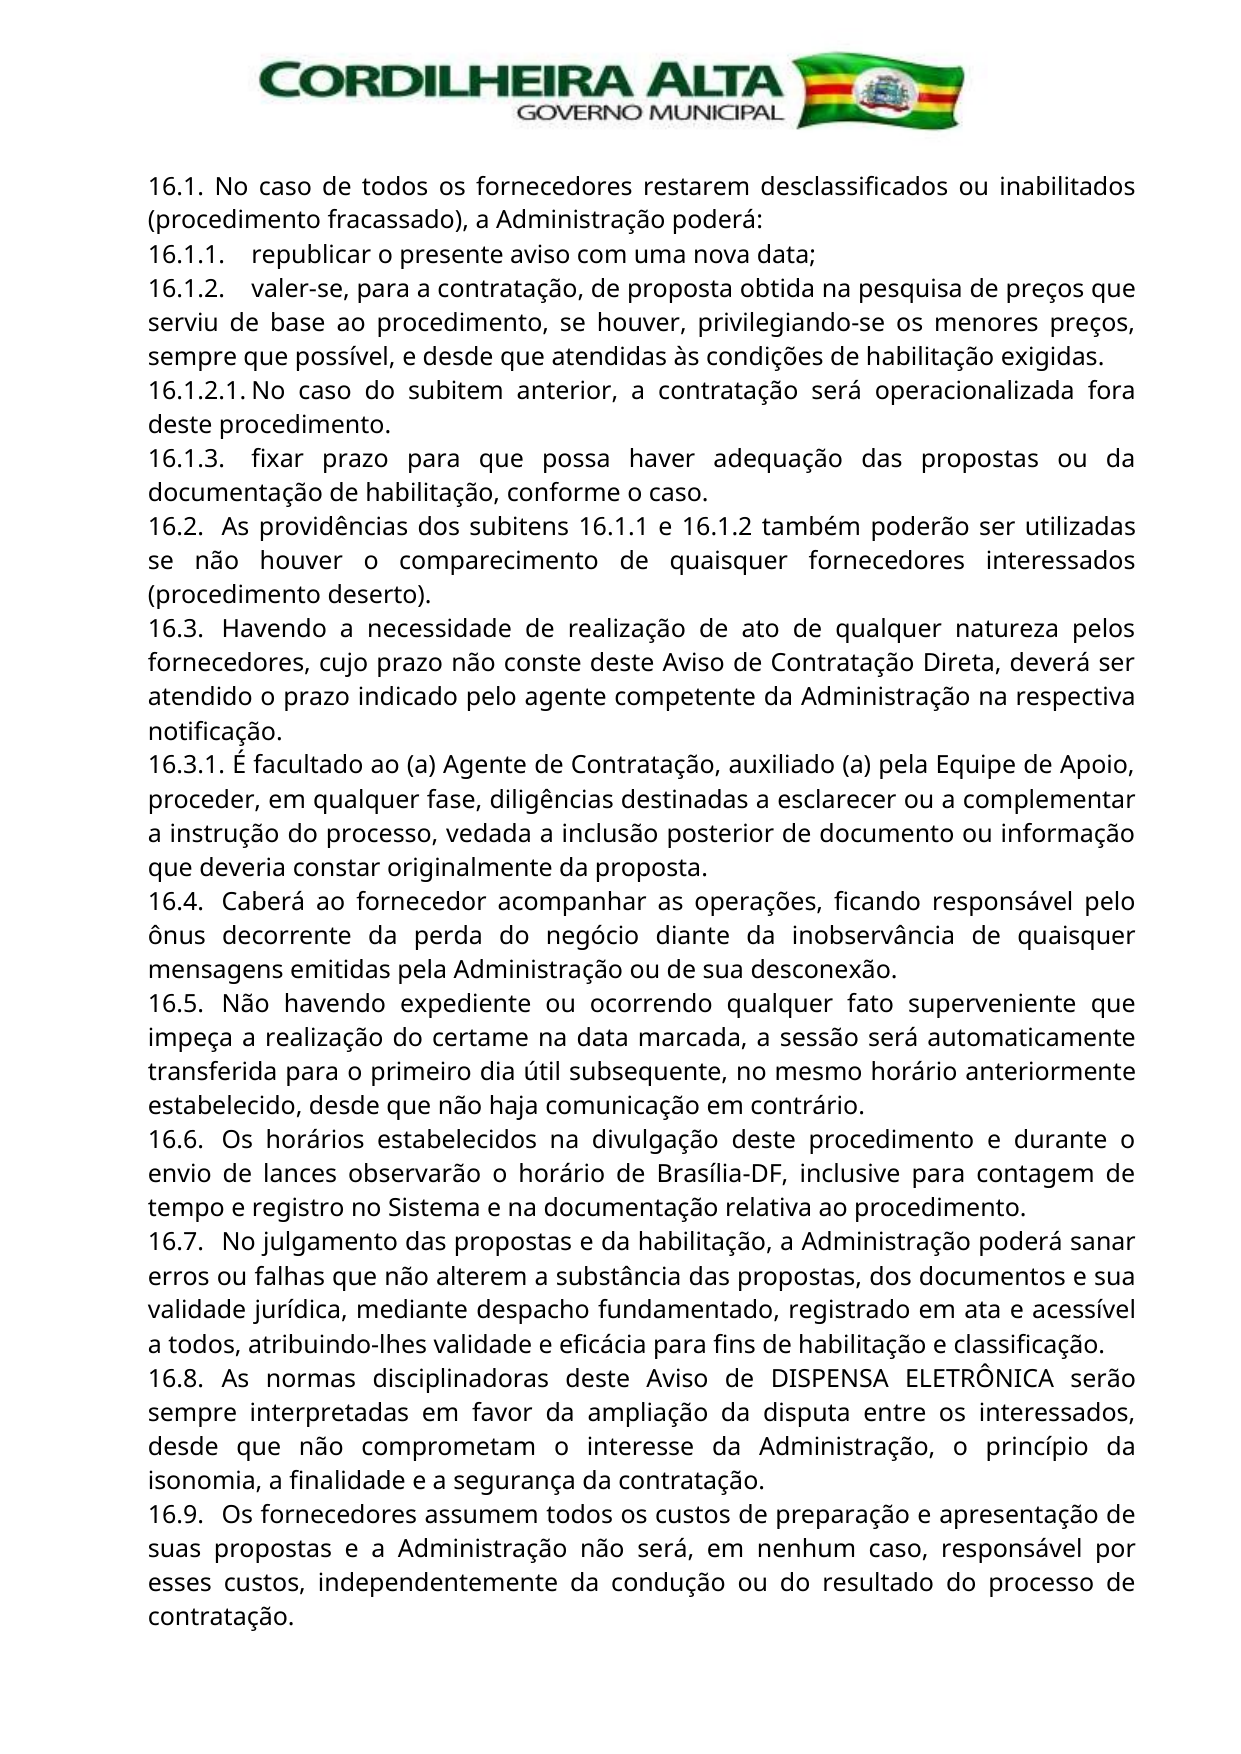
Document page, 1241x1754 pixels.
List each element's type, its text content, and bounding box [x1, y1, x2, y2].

text 16.3.1. É facultado ao (a) Agente de Contratação, auxiliado (a) pela Equipe de Apoio, proceder, em qualquer fase, diligências destinadas a esclarecer ou a complementar a instrução do processo, vedada a inclusão posterior de documento ou informação que deveria constar originalmente da proposta. [148, 747, 1137, 883]
text 16.1.1. republicar o presente aviso com uma nova data; [148, 236, 1137, 270]
text 16.9. Os fornecedores assumem todos os custos de preparação e apresentação de suas propostas e a Administração não será, em nenhum caso, responsável por esses custos, independentemente da condução ou do resultado do processo de contratação. [148, 1497, 1137, 1633]
text 16.1.2. valer-se, para a contratação, de proposta obtida na pesquisa de preços que serviu de base ao procedimento, se houver, privilegiando-se os menores preços, sempre que possível, e desde que atendidas às condições de habilitação exigidas. [148, 270, 1137, 372]
text 16.4. Caberá ao fornecedor acompanhar as operações, ficando responsável pelo ônus decorrente da perda do negócio diante da inobservância de quaisquer mensagens emitidas pela Administração ou de sua desconexão. [148, 883, 1137, 986]
text 16.2. As providências dos subitens 16.1.1 e 16.1.2 também poderão ser utilizadas se não houver o comparecimento de quaisquer fornecedores interessados (procedimento deserto). [148, 509, 1137, 611]
text 16.8. As normas disciplinadoras deste Aviso de DISPENSA ELETRÔNICA serão sempre interpretadas em favor da ampliação da disputa entre os interessados, desde que não comprometam o interesse da Administração, o princípio da isonomia, a finalidade e a segurança da contratação. [148, 1360, 1137, 1497]
text 16.1.2.1. No caso do subitem anterior, a contratação será operacionalizada fora deste procedimento. [148, 372, 1137, 441]
text 16.1.3. fixar prazo para que possa haver adequação das propostas ou da documentação de habilitação, conforme o caso. [148, 441, 1137, 509]
text 16.1. No caso de todos os fornecedores restarem desclassificados ou inabilitados (procedimento fracassado), a Administração poderá: [148, 168, 1137, 236]
text 16.7. No julgamento das propostas e da habilitação, a Administração poderá sanar erros ou falhas que não alterem a substância das propostas, dos documentos e sua validade jurídica, mediante despacho fundamentado, registrado em ata e acessível a todos, atribuindo-lhes validade e eficácia para fins de habilitação e classificação. [148, 1224, 1137, 1360]
picture [236, 28, 988, 155]
text 16.3. Havendo a necessidade de realização de ato de qualquer natureza pelos fornecedores, cujo prazo não conste deste Aviso de Contratação Direta, deverá ser atendido o prazo indicado pelo agente competente da Administração na respectiva notificação. [148, 611, 1137, 747]
text 16.6. Os horários estabelecidos na divulgação deste procedimento e durante o envio de lances observarão o horário de Brasília-DF, inclusive para contagem de tempo e registro no Sistema e na documentação relativa ao procedimento. [148, 1122, 1137, 1224]
text 16.5. Não havendo expediente ou ocorrendo qualquer fato superveniente que impeça a realização do certame na data marcada, a sessão será automaticamente transferida para o primeiro dia útil subsequente, no mesmo horário anteriormente estabelecido, desde que não haja comunicação em contrário. [148, 986, 1137, 1122]
